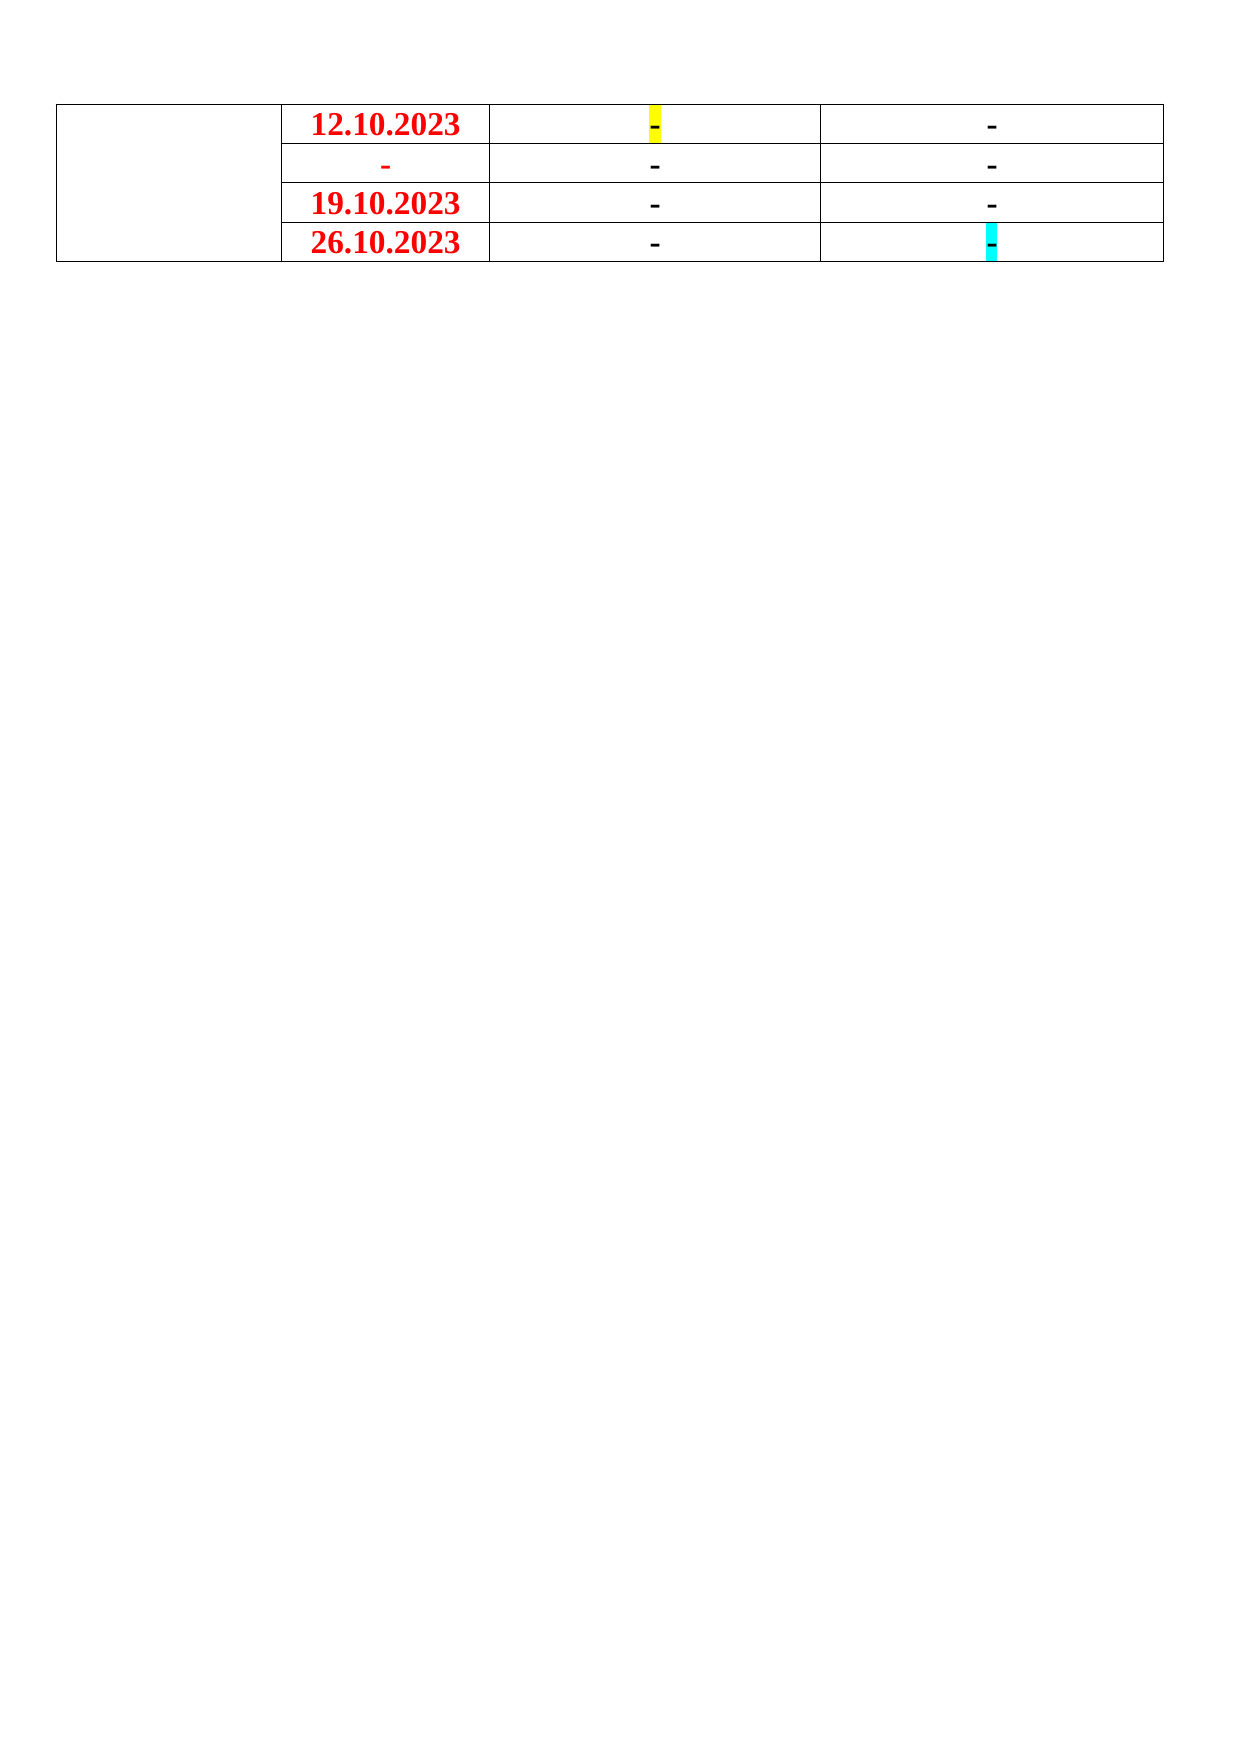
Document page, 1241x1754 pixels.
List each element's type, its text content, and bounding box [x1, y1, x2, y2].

table_cell - [821, 183, 1163, 222]
table_cell - [661, 105, 820, 143]
table_cell - [282, 144, 489, 182]
table_cell - [490, 183, 820, 222]
table_cell - [490, 105, 649, 143]
table_cell - [821, 144, 1163, 182]
table_cell - [997, 223, 1163, 261]
table_cell 12.10.2023 [282, 105, 489, 143]
table_cell 26.10.2023 [282, 223, 489, 261]
table_cell - [821, 105, 1163, 143]
table_cell - [821, 223, 986, 261]
table_cell 19.10.2023 [282, 183, 489, 222]
table_cell - [490, 223, 820, 261]
table_cell - [490, 144, 820, 182]
